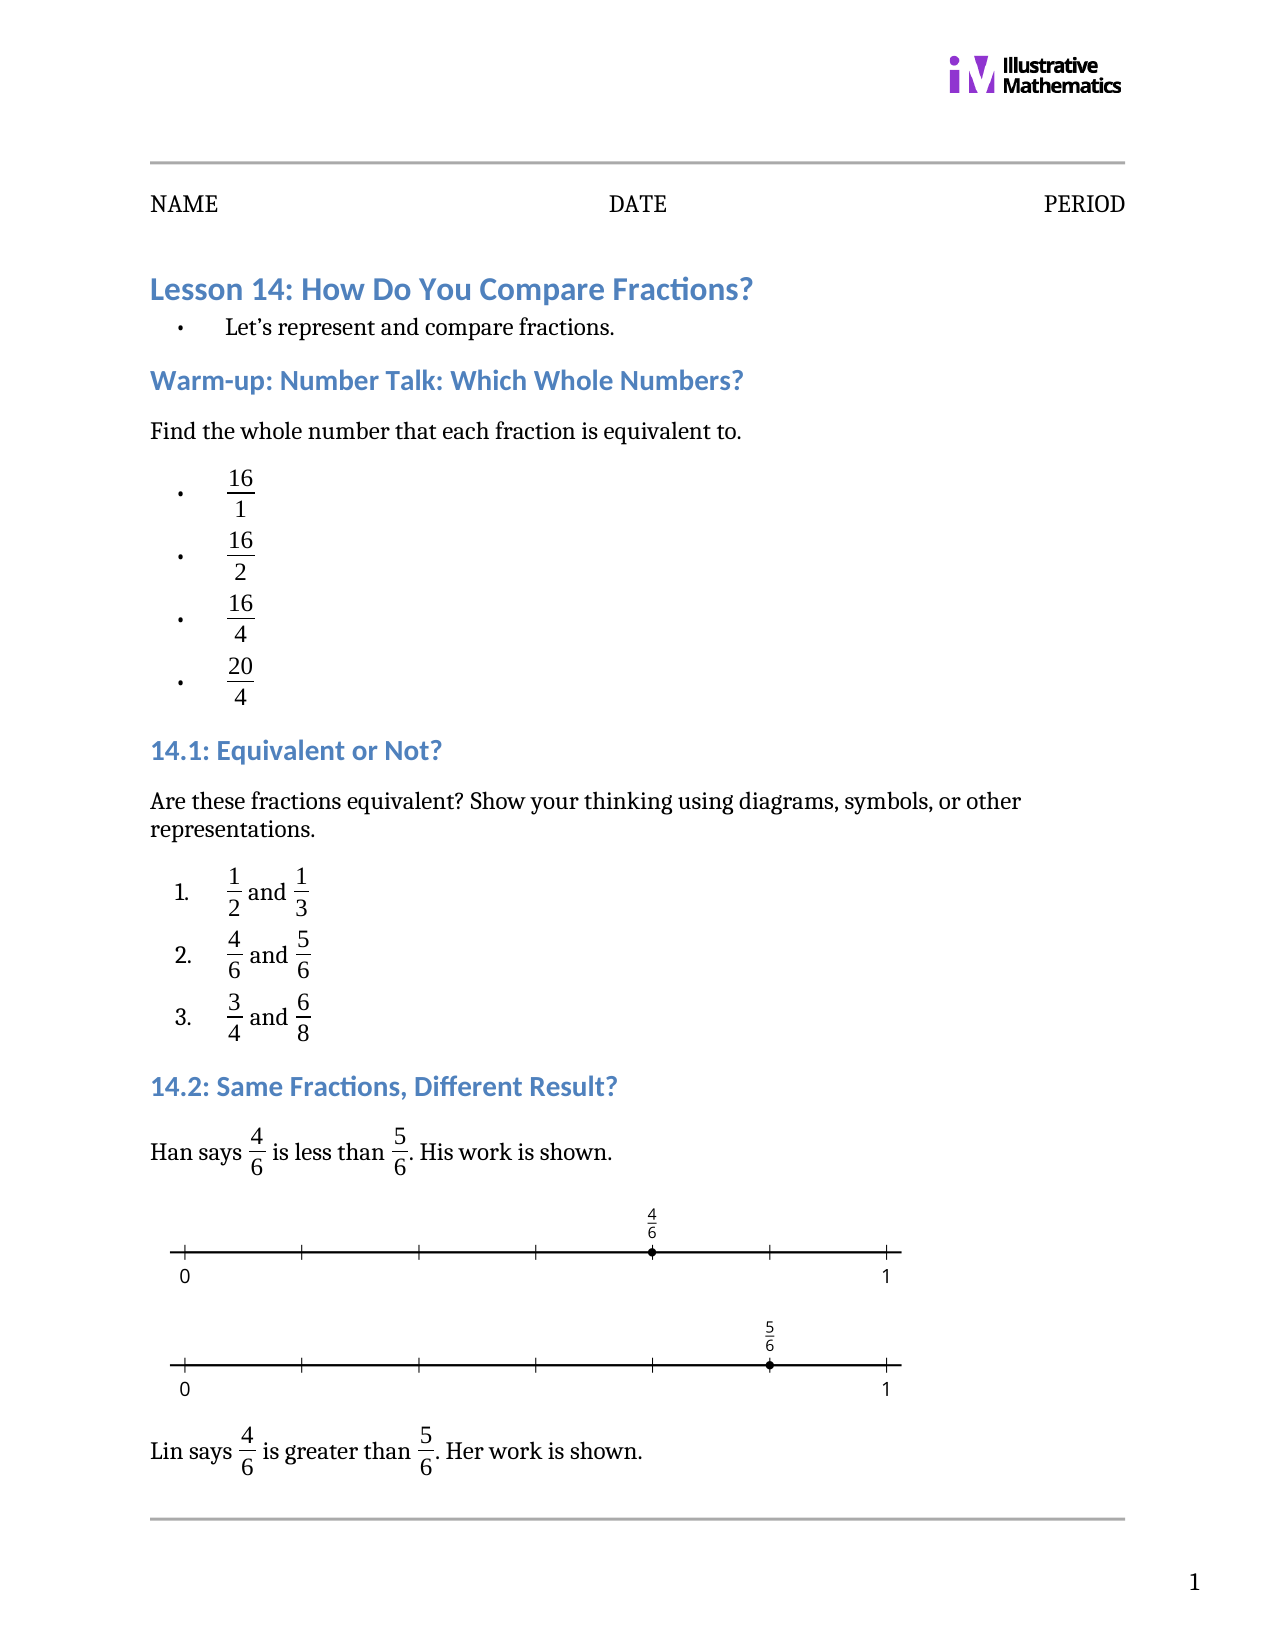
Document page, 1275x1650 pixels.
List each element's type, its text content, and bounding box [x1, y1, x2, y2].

list and [175, 988, 1125, 1047]
list and [175, 926, 1125, 984]
text Lin says is greater than . Her work is shown. [150, 1422, 1125, 1481]
text Find the whole number that each fraction is equivalent to. [150, 417, 1125, 446]
list Let’s represent and compare fractions. [175, 313, 1125, 342]
picture [949, 55, 1121, 93]
subtitle 14.1: Equivalent or Not? [150, 732, 1125, 768]
list and [175, 863, 1125, 922]
picture [168, 1200, 903, 1404]
subtitle Lesson 14: How Do You Compare Fractions? [150, 268, 1125, 309]
text Are these fractions equivalent? Show your thinking using diagrams, symbols, or other representations. [150, 787, 1125, 844]
subtitle Warm-up: Number Talk: Which Whole Numbers? [150, 362, 1125, 398]
subtitle 14.2: Same Fractions, Different Result? [150, 1068, 1125, 1104]
text Han says is less than . His work is shown. [150, 1122, 1125, 1181]
